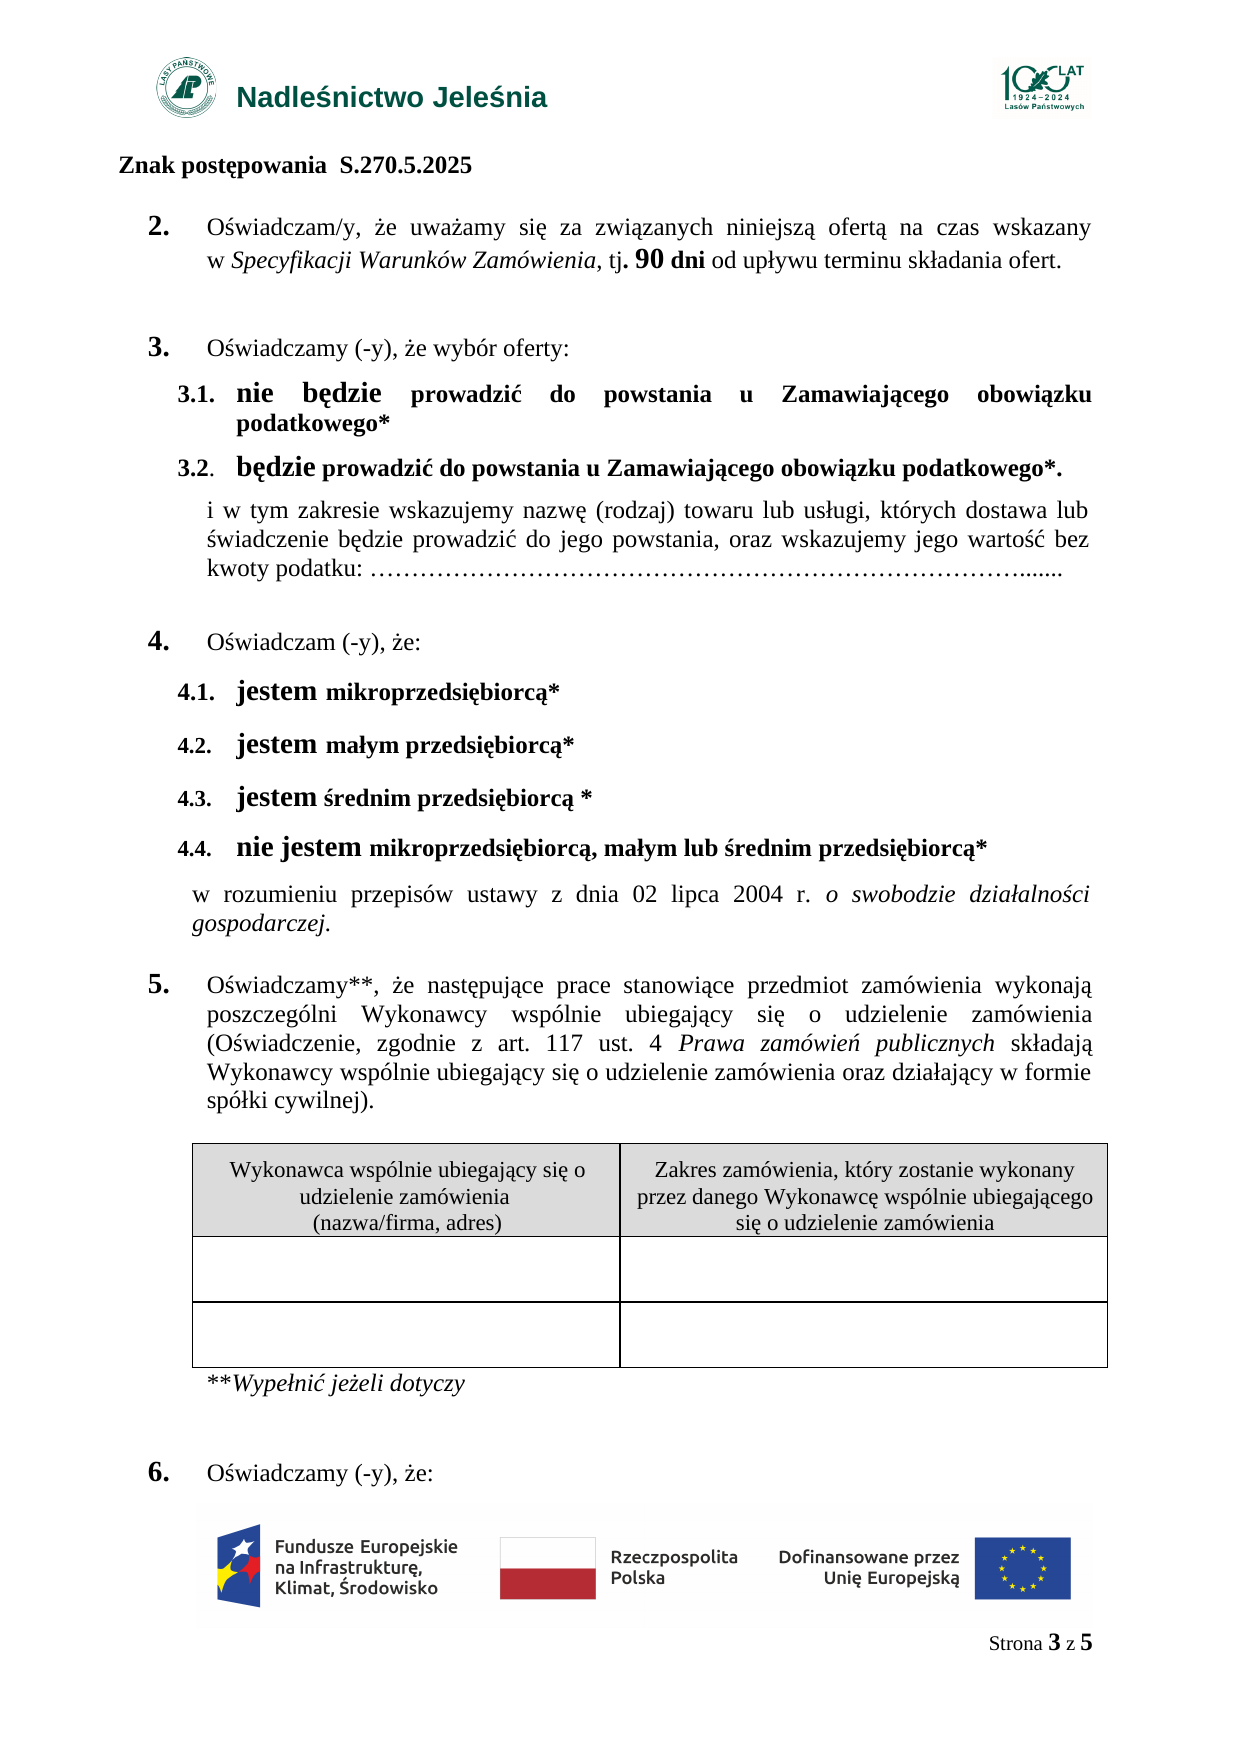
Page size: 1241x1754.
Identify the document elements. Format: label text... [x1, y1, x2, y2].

list i w tym zakresie wskazujemy nazwę (rodzaj) towaru lub usługi, których dostawa lub świadczenie będzie prowadzić do jego powstania, oraz wskazujemy jego wartość bez kwoty podatku: ……………………………………………………………………....... [207, 496, 1090, 582]
list Oświadczamy (-y), że: [148, 1454, 1093, 1488]
list 4.4. nie jestem mikroprzedsiębiorcą, małym lub średnim przedsiębiorcą* [177, 829, 1090, 863]
list Oświadczamy (-y), że wybór oferty: [148, 329, 1093, 362]
text **Wypełnić jeżeli dotyczy [148, 1368, 1093, 1397]
table_header Zakres zamówienia, który zostanie wykonany przez danego Wykonawcę wspólnie ubiegającego się o udzielenie zamówienia [621, 1144, 1107, 1236]
list Oświadczamy**, że następujące prace stanowiące przedmiot zamówienia wykonają poszczególni Wykonawcy wspólnie ubiegający się o udzielenie zamówienia (Oświadczenie, zgodnie z art. 117 ust. 4 Prawa zamówień publicznych składają Wykonawcy wspólnie ubiegający się o udzielenie zamówienia oraz działający w formie spółki cywilnej). [148, 966, 1093, 1114]
table_cell [621, 1237, 1107, 1301]
picture [992, 57, 1092, 119]
list 3.2. będzie prowadzić do powstania u Zamawiającego obowiązku podatkowego*. [177, 449, 1093, 483]
list w rozumieniu przepisów ustawy z dnia 02 lipca 2004 r. o swobodzie działalności gospodarczej. [192, 879, 1090, 937]
list 4.1. jestem mikroprzedsiębiorcą* [177, 673, 1090, 707]
table_header Wykonawca wspólnie ubiegający się o udzielenie zamówienia (nazwa/firma, adres) [193, 1144, 619, 1236]
table_cell [193, 1303, 619, 1367]
table_cell [193, 1237, 619, 1301]
picture [196, 1503, 1093, 1628]
list 3.1. nie będzie prowadzić do powstania u Zamawiającego obowiązku podatkowego* [177, 375, 1093, 437]
table_cell [621, 1303, 1107, 1367]
list Oświadczam (-y), że: [148, 623, 1090, 657]
list Oświadczam/y, że uważamy się za związanych niniejszą ofertą na czas wskazany w Specyfikacji Warunków Zamówienia, tj. 90 dni od upływu terminu składania ofert. [148, 208, 1093, 275]
list 4.3. jestem średnim przedsiębiorcą * [177, 779, 1090, 812]
list 4.2. jestem małym przedsiębiorcą* [177, 726, 1090, 760]
